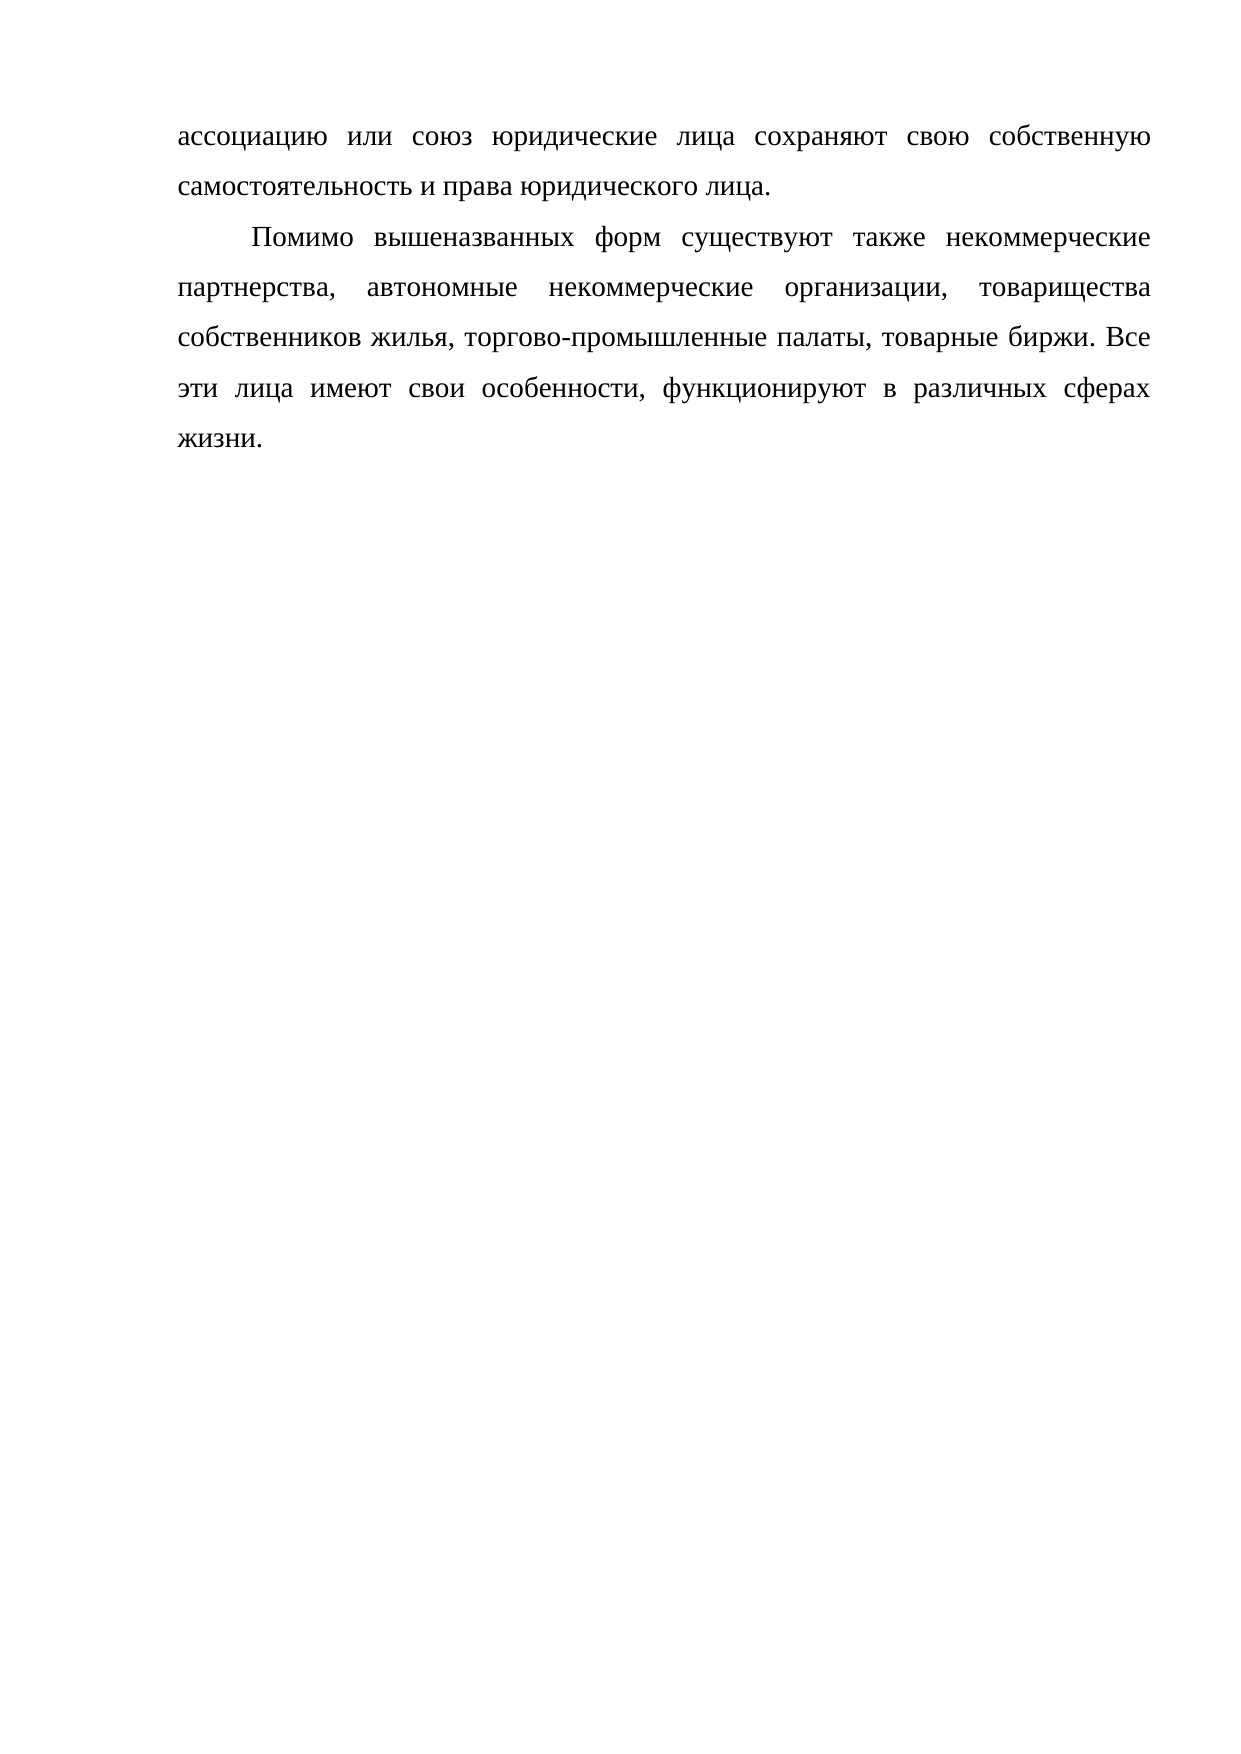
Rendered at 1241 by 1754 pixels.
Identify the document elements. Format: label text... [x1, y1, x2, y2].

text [177, 118, 1152, 202]
text Помимо вышеназванных форм существуют также некоммерческие партнерства, автономные некоммерческие организации, товарищества собственников жилья, торгово-промышленные палаты, товарные биржи. Все эти лица имеют свои особенности, функционируют в различных сферах жизни. [177, 219, 1152, 453]
